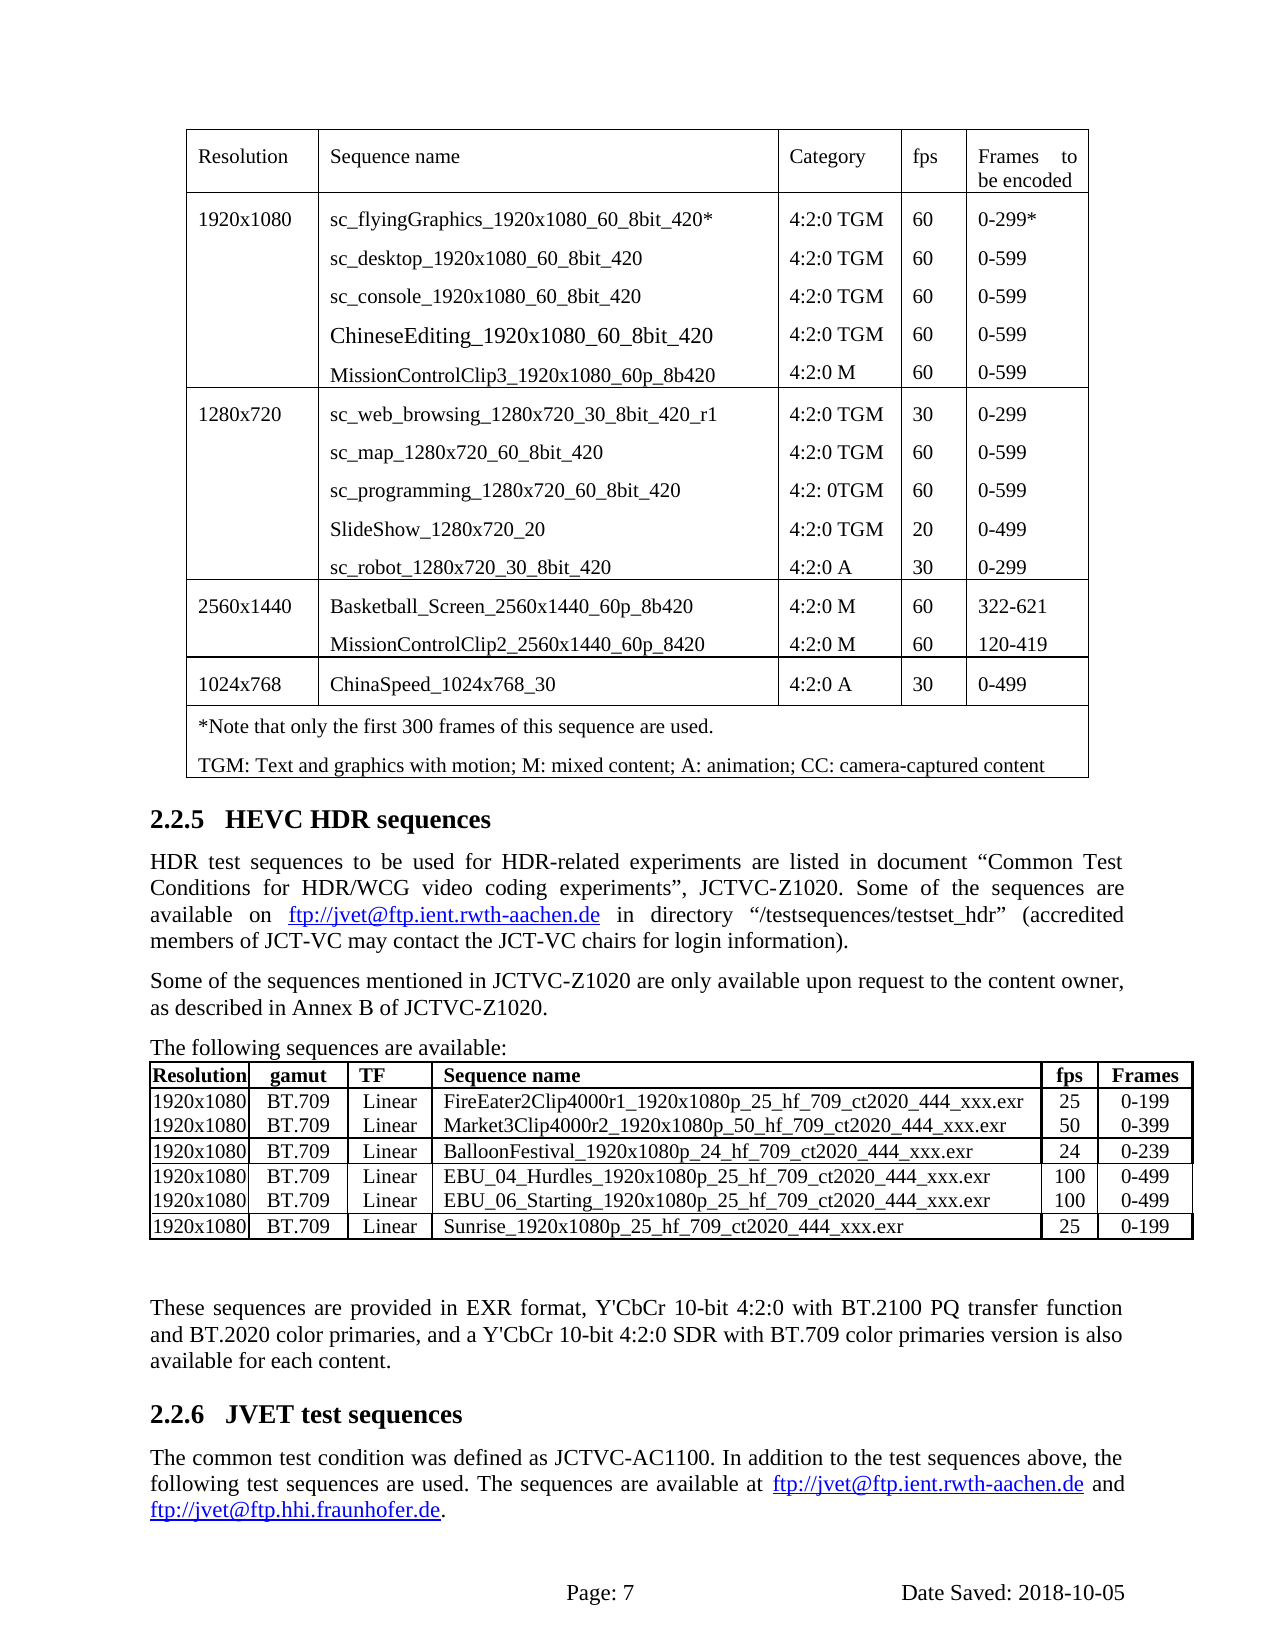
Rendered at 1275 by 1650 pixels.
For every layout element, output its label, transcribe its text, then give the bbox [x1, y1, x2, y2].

table_cell 100 [1042, 1189, 1097, 1212]
table_cell EBU_04_Hurdles_1920x1080p_25_hf_709_ct2020_444_xxx.exr [433, 1164, 1041, 1188]
table_cell 60 60 [902, 580, 966, 656]
table_cell BT.709 [250, 1214, 347, 1238]
table_header fps [902, 130, 966, 192]
table_cell EBU_06_Starting_1920x1080p_25_hf_709_ct2020_444_xxx.exr [433, 1189, 1041, 1212]
table_cell sc_web_browsing_1280x720_30_8bit_420_r1 sc_map_1280x720_60_8bit_420 sc_programming_1280x720_60_8bit_420 SlideShow_1280x720_20 sc_robot_1280x720_30_8bit_420 [319, 388, 778, 579]
table_cell 1920x1080 [151, 1139, 248, 1163]
table_cell 1920x1080 [151, 1214, 248, 1238]
table_cell 0-499 [1098, 1189, 1192, 1212]
table_header Frames [1099, 1063, 1191, 1087]
table_cell Linear [349, 1089, 431, 1113]
table_cell BT.709 [249, 1189, 347, 1212]
table_header Sequence name [319, 130, 778, 192]
table_cell 4:2:0 A [779, 658, 901, 705]
table_cell 322-621 120-419 [967, 580, 1088, 656]
table_cell 4:2:0 TGM 4:2:0 TGM 4:2: 0TGM 4:2:0 TGM 4:2:0 A [779, 388, 901, 579]
table_cell 100 [1042, 1164, 1097, 1188]
table_cell sc_flyingGraphics_1920x1080_60_8bit_420* sc_desktop_1920x1080_60_8bit_420 sc_console_1920x1080_60_8bit_420 ChineseEditing_1920x1080_60_8bit_420 MissionControlClip3_1920x1080_60p_8b420 [319, 193, 778, 387]
table_cell 4:2:0 M 4:2:0 M [779, 580, 901, 656]
text These sequences are provided in EXR format, Y'CbCr 10-bit 4:2:0 with BT.2100 PQ transfer function and BT.2020 color primaries, and a Y'CbCr 10-bit 4:2:0 SDR with BT.709 color primaries version is also available for each content. [150, 1294, 1125, 1373]
table_cell 30 60 60 20 30 [902, 388, 966, 579]
table_cell BT.709 [250, 1113, 347, 1137]
table_cell 0-239 [1099, 1139, 1191, 1163]
table_cell 60 60 60 60 60 [902, 193, 966, 387]
table_cell BT.709 [249, 1164, 347, 1188]
table_cell BT.709 [250, 1089, 347, 1113]
table_cell Linear [348, 1189, 432, 1212]
text Some of the sequences mentioned in JCTVC-Z1020 are only available upon request to the content owner, as described in Annex B of JCTVC-Z1020. [150, 968, 1125, 1020]
table_cell 1920x1080 [187, 193, 318, 387]
text The common test condition was defined as JCTVC-AC1100. In addition to the test sequences above, the following test sequences are used. The sequences are available at ftp://jvet@ftp.ient.rwth-aachen.de and ftp://jvet@ftp.hhi.fraunhofer.de. [150, 1444, 1125, 1523]
table_header Resolution [187, 130, 318, 192]
table_cell Basketball_Screen_2560x1440_60p_8b420 MissionControlClip2_2560x1440_60p_8420 [319, 580, 778, 656]
table_cell BalloonFestival_1920x1080p_24_hf_709_ct2020_444_xxx.exr [433, 1139, 1040, 1163]
table_cell 24 [1043, 1139, 1097, 1163]
table_header gamut [250, 1063, 347, 1087]
table_cell Linear [349, 1139, 431, 1163]
table_cell 0-299 0-599 0-599 0-499 0-299 [967, 388, 1088, 579]
table_cell *Note that only the first 300 frames of this sequence are used. TGM: Text and graphics with motion; M: mixed content; A: animation; CC: camera-captured content [187, 706, 1088, 777]
table_cell 2560x1440 [187, 580, 318, 656]
table_header fps [1043, 1063, 1097, 1087]
text The following sequences are available: [150, 1034, 1125, 1061]
table_cell 0-299* 0-599 0-599 0-599 0-599 [967, 193, 1088, 387]
table_cell Market3Clip4000r2_1920x1080p_50_hf_709_ct2020_444_xxx.exr [433, 1113, 1040, 1137]
table_header Category [779, 130, 901, 192]
table_header TF [349, 1063, 431, 1087]
table_cell Sunrise_1920x1080p_25_hf_709_ct2020_444_xxx.exr [433, 1214, 1040, 1238]
table_cell ChinaSpeed_1024x768_30 [319, 658, 778, 705]
table_cell 30 [902, 658, 966, 705]
table_cell Linear [349, 1214, 431, 1238]
table_cell 4:2:0 TGM 4:2:0 TGM 4:2:0 TGM 4:2:0 TGM 4:2:0 M [779, 193, 901, 387]
table_cell 0-499 [1098, 1164, 1192, 1188]
table_cell 0-399 [1099, 1113, 1191, 1137]
table_cell 0-199 [1099, 1089, 1191, 1113]
table_header Resolution [151, 1063, 248, 1087]
subtitle JVET test sequences [150, 1398, 1125, 1429]
table_cell 50 [1043, 1113, 1097, 1137]
subtitle HEVC HDR sequences [150, 803, 1125, 834]
table_cell 0-199 [1099, 1214, 1191, 1238]
text HDR test sequences to be used for HDR-related experiments are listed in document “Common Test Conditions for HDR/WCG video coding experiments”, JCTVC-Z1020. Some of the sequences are available on ftp://jvet@ftp.ient.rwth-aachen.de in directory “/testsequences/testset_hdr” (accredited members of JCT-VC may contact the JCT-VC chairs for login information). [150, 848, 1125, 953]
table_cell BT.709 [250, 1139, 347, 1163]
table_cell 1920x1080 [151, 1164, 248, 1188]
table_cell Linear [348, 1164, 432, 1188]
table_cell 0-499 [967, 658, 1088, 705]
table_cell FireEater2Clip4000r1_1920x1080p_25_hf_709_ct2020_444_xxx.exr [433, 1089, 1040, 1113]
table_header Frames to be encoded [967, 130, 1088, 192]
table_cell 25 [1043, 1214, 1097, 1238]
table_cell 1280x720 [187, 388, 318, 579]
table_header Sequence name [433, 1063, 1040, 1087]
table_cell 25 [1043, 1089, 1097, 1113]
table_cell 1024x768 [187, 658, 318, 705]
table_cell 1920x1080 [151, 1089, 248, 1113]
table_cell 1920x1080 [151, 1189, 248, 1212]
table_cell Linear [349, 1113, 431, 1137]
table_cell 1920x1080 [151, 1113, 248, 1137]
